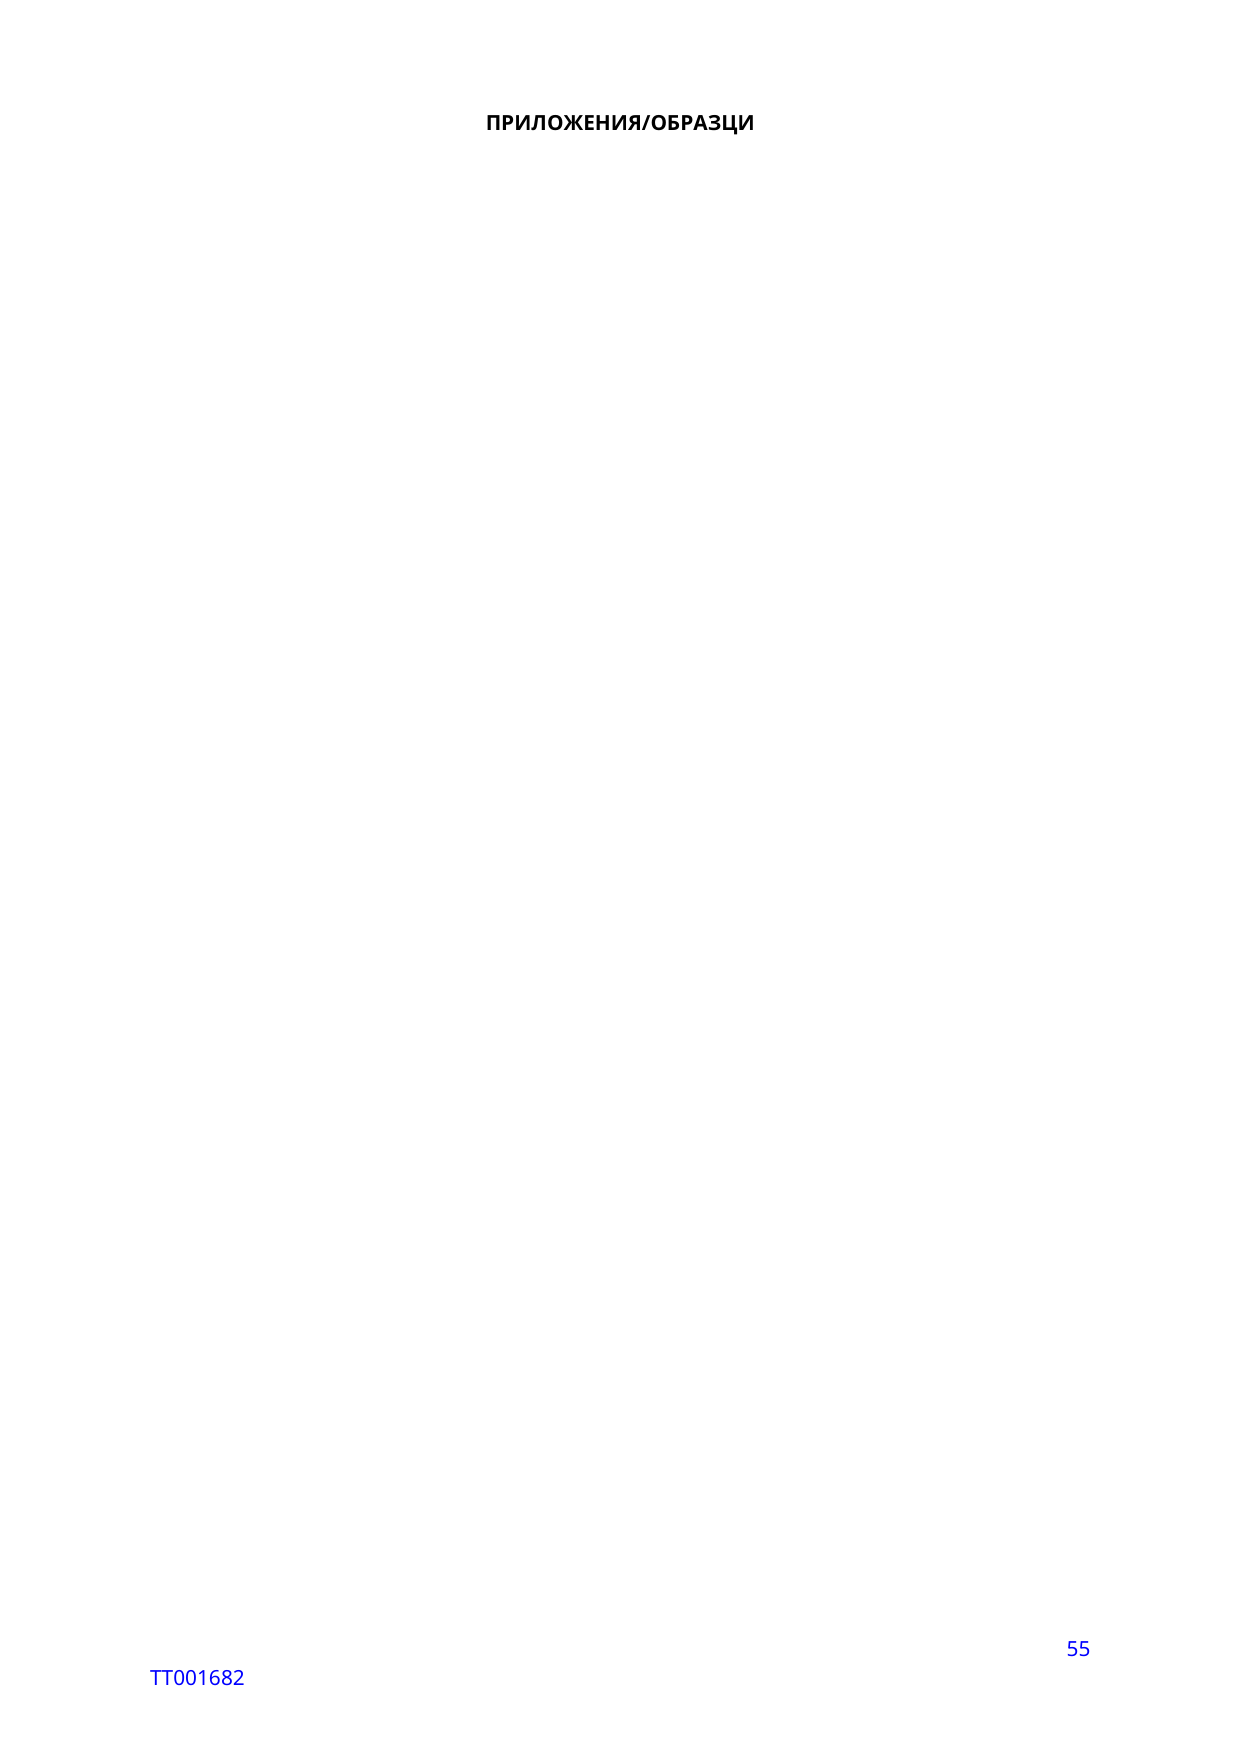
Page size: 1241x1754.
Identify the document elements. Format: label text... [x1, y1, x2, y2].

text ПРИЛОЖЕНИЯ/ОБРАЗЦИ [150, 108, 1090, 136]
